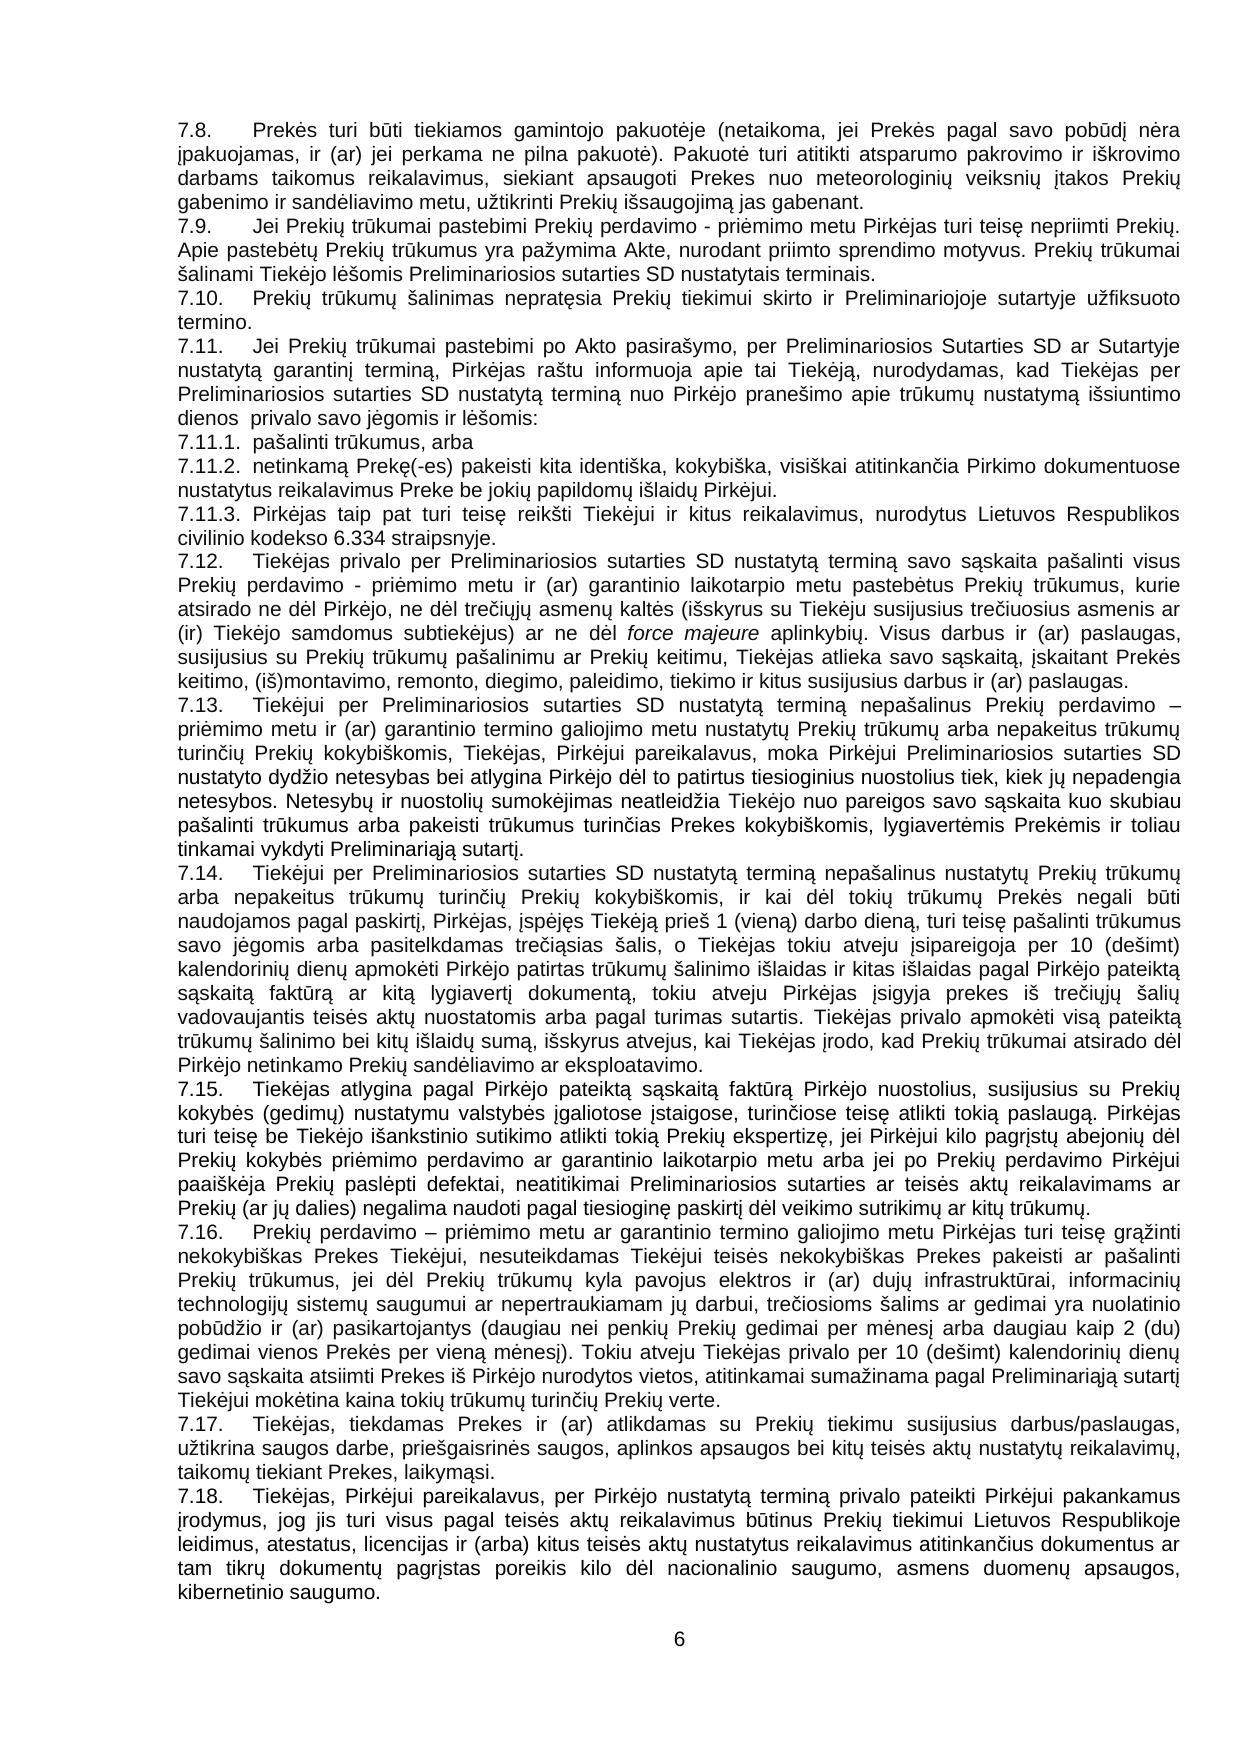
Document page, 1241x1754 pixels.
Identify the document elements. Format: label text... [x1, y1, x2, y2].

list Tiekėjas atlygina pagal Pirkėjo pateiktą sąskaitą faktūrą Pirkėjo nuostolius, susijusius su Prekių kokybės (gedimų) nustatymu valstybės įgaliotose įstaigose, turinčiose teisę atlikti tokią paslaugą. Pirkėjas turi teisę be Tiekėjo išankstinio sutikimo atlikti tokią Prekių ekspertizę, jei Pirkėjui kilo pagrįstų abejonių dėl Prekių kokybės priėmimo perdavimo ar garantinio laikotarpio metu arba jei po Prekių perdavimo Pirkėjui paaiškėja Prekių paslėpti defektai, neatitikimai Preliminariosios sutarties ar teisės aktų reikalavimams ar Prekių (ar jų dalies) negalima naudoti pagal tiesioginę paskirtį dėl veikimo sutrikimų ar kitų trūkumų. [177, 1076, 1182, 1220]
list Pirkėjas taip pat turi teisę reikšti Tiekėjui ir kitus reikalavimus, nurodytus Lietuvos Respublikos civilinio kodekso 6.334 straipsnyje. [177, 501, 1182, 549]
list Prekių perdavimo – priėmimo metu ar garantinio termino galiojimo metu Pirkėjas turi teisę grąžinti nekokybiškas Prekes Tiekėjui, nesuteikdamas Tiekėjui teisės nekokybiškas Prekes pakeisti ar pašalinti Prekių trūkumus, jei dėl Prekių trūkumų kyla pavojus elektros ir (ar) dujų infrastruktūrai, informacinių technologijų sistemų saugumui ar nepertraukiamam jų darbui, trečiosioms šalims ar gedimai yra nuolatinio pobūdžio ir (ar) pasikartojantys (daugiau nei penkių Prekių gedimai per mėnesį arba daugiau kaip 2 (du) gedimai vienos Prekės per vieną mėnesį). Tokiu atveju Tiekėjas privalo per 10 (dešimt) kalendorinių dienų savo sąskaita atsiimti Prekes iš Pirkėjo nurodytos vietos, atitinkamai sumažinama pagal Preliminariąją sutartį Tiekėjui mokėtina kaina tokių trūkumų turinčių Prekių verte. [177, 1220, 1182, 1412]
list Tiekėjas, Pirkėjui pareikalavus, per Pirkėjo nustatytą terminą privalo pateikti Pirkėjui pakankamus įrodymus, jog jis turi visus pagal teisės aktų reikalavimus būtinus Prekių tiekimui Lietuvos Respublikoje leidimus, atestatus, licencijas ir (arba) kitus teisės aktų nustatytus reikalavimus atitinkančius dokumentus ar tam tikrų dokumentų pagrįstas poreikis kilo dėl nacionalinio saugumo, asmens duomenų apsaugos, kibernetinio saugumo. [177, 1484, 1182, 1603]
list Jei Prekių trūkumai pastebimi po Akto pasirašymo, per Preliminariosios Sutarties SD ar Sutartyje nustatytą garantinį terminą, Pirkėjas raštu informuoja apie tai Tiekėją, nurodydamas, kad Tiekėjas per Preliminariosios sutarties SD nustatytą terminą nuo Pirkėjo pranešimo apie trūkumų nustatymą išsiuntimo dienos privalo savo jėgomis ir lėšomis: [177, 334, 1182, 429]
list Prekių trūkumų šalinimas nepratęsia Prekių tiekimui skirto ir Preliminariojoje sutartyje užfiksuoto termino. [177, 286, 1182, 334]
list Tiekėjui per Preliminariosios sutarties SD nustatytą terminą nepašalinus Prekių perdavimo – priėmimo metu ir (ar) garantinio termino galiojimo metu nustatytų Prekių trūkumų arba nepakeitus trūkumų turinčių Prekių kokybiškomis, Tiekėjas, Pirkėjui pareikalavus, moka Pirkėjui Preliminariosios sutarties SD nustatyto dydžio netesybas bei atlygina Pirkėjo dėl to patirtus tiesioginius nuostolius tiek, kiek jų nepadengia netesybos. Netesybų ir nuostolių sumokėjimas neatleidžia Tiekėjo nuo pareigos savo sąskaita kuo skubiau pašalinti trūkumus arba pakeisti trūkumus turinčias Prekes kokybiškomis, lygiavertėmis Prekėmis ir toliau tinkamai vykdyti Preliminariąją sutartį. [177, 693, 1182, 861]
list Tiekėjui per Preliminariosios sutarties SD nustatytą terminą nepašalinus nustatytų Prekių trūkumų arba nepakeitus trūkumų turinčių Prekių kokybiškomis, ir kai dėl tokių trūkumų Prekės negali būti naudojamos pagal paskirtį, Pirkėjas, įspėjęs Tiekėją prieš 1 (vieną) darbo dieną, turi teisę pašalinti trūkumus savo jėgomis arba pasitelkdamas trečiąsias šalis, o Tiekėjas tokiu atveju įsipareigoja per 10 (dešimt) kalendorinių dienų apmokėti Pirkėjo patirtas trūkumų šalinimo išlaidas ir kitas išlaidas pagal Pirkėjo pateiktą sąskaitą faktūrą ar kitą lygiavertį dokumentą, tokiu atveju Pirkėjas įsigyja prekes iš trečiųjų šalių vadovaujantis teisės aktų nuostatomis arba pagal turimas sutartis. Tiekėjas privalo apmokėti visą pateiktą trūkumų šalinimo bei kitų išlaidų sumą, išskyrus atvejus, kai Tiekėjas įrodo, kad Prekių trūkumai atsirado dėl Pirkėjo netinkamo Prekių sandėliavimo ar eksploatavimo. [177, 861, 1182, 1076]
list Prekės turi būti tiekiamos gamintojo pakuotėje (netaikoma, jei Prekės pagal savo pobūdį nėra įpakuojamas, ir (ar) jei perkama ne pilna pakuotė). Pakuotė turi atitikti atsparumo pakrovimo ir iškrovimo darbams taikomus reikalavimus, siekiant apsaugoti Prekes nuo meteorologinių veiksnių įtakos Prekių gabenimo ir sandėliavimo metu, užtikrinti Prekių išsaugojimą jas gabenant. [177, 118, 1182, 214]
list Jei Prekių trūkumai pastebimi Prekių perdavimo - priėmimo metu Pirkėjas turi teisę nepriimti Prekių. Apie pastebėtų Prekių trūkumus yra pažymima Akte, nurodant priimto sprendimo motyvus. Prekių trūkumai šalinami Tiekėjo lėšomis Preliminariosios sutarties SD nustatytais terminais. [177, 214, 1182, 286]
list Tiekėjas privalo per Preliminariosios sutarties SD nustatytą terminą savo sąskaita pašalinti visus Prekių perdavimo - priėmimo metu ir (ar) garantinio laikotarpio metu pastebėtus Prekių trūkumus, kurie atsirado ne dėl Pirkėjo, ne dėl trečiųjų asmenų kaltės (išskyrus su Tiekėju susijusius trečiuosius asmenis ar (ir) Tiekėjo samdomus subtiekėjus) ar ne dėl force majeure aplinkybių. Visus darbus ir (ar) paslaugas, susijusius su Prekių trūkumų pašalinimu ar Prekių keitimu, Tiekėjas atlieka savo sąskaitą, įskaitant Prekės keitimo, (iš)montavimo, remonto, diegimo, paleidimo, tiekimo ir kitus susijusius darbus ir (ar) paslaugas. [177, 549, 1182, 693]
list Tiekėjas, tiekdamas Prekes ir (ar) atlikdamas su Prekių tiekimu susijusius darbus/paslaugas, užtikrina saugos darbe, priešgaisrinės saugos, aplinkos apsaugos bei kitų teisės aktų nustatytų reikalavimų, taikomų tiekiant Prekes, laikymąsi. [177, 1412, 1182, 1484]
list pašalinti trūkumus, arba [177, 429, 1182, 453]
list netinkamą Prekę(-es) pakeisti kita identiška, kokybiška, visiškai atitinkančia Pirkimo dokumentuose nustatytus reikalavimus Preke be jokių papildomų išlaidų Pirkėjui. [177, 453, 1182, 501]
